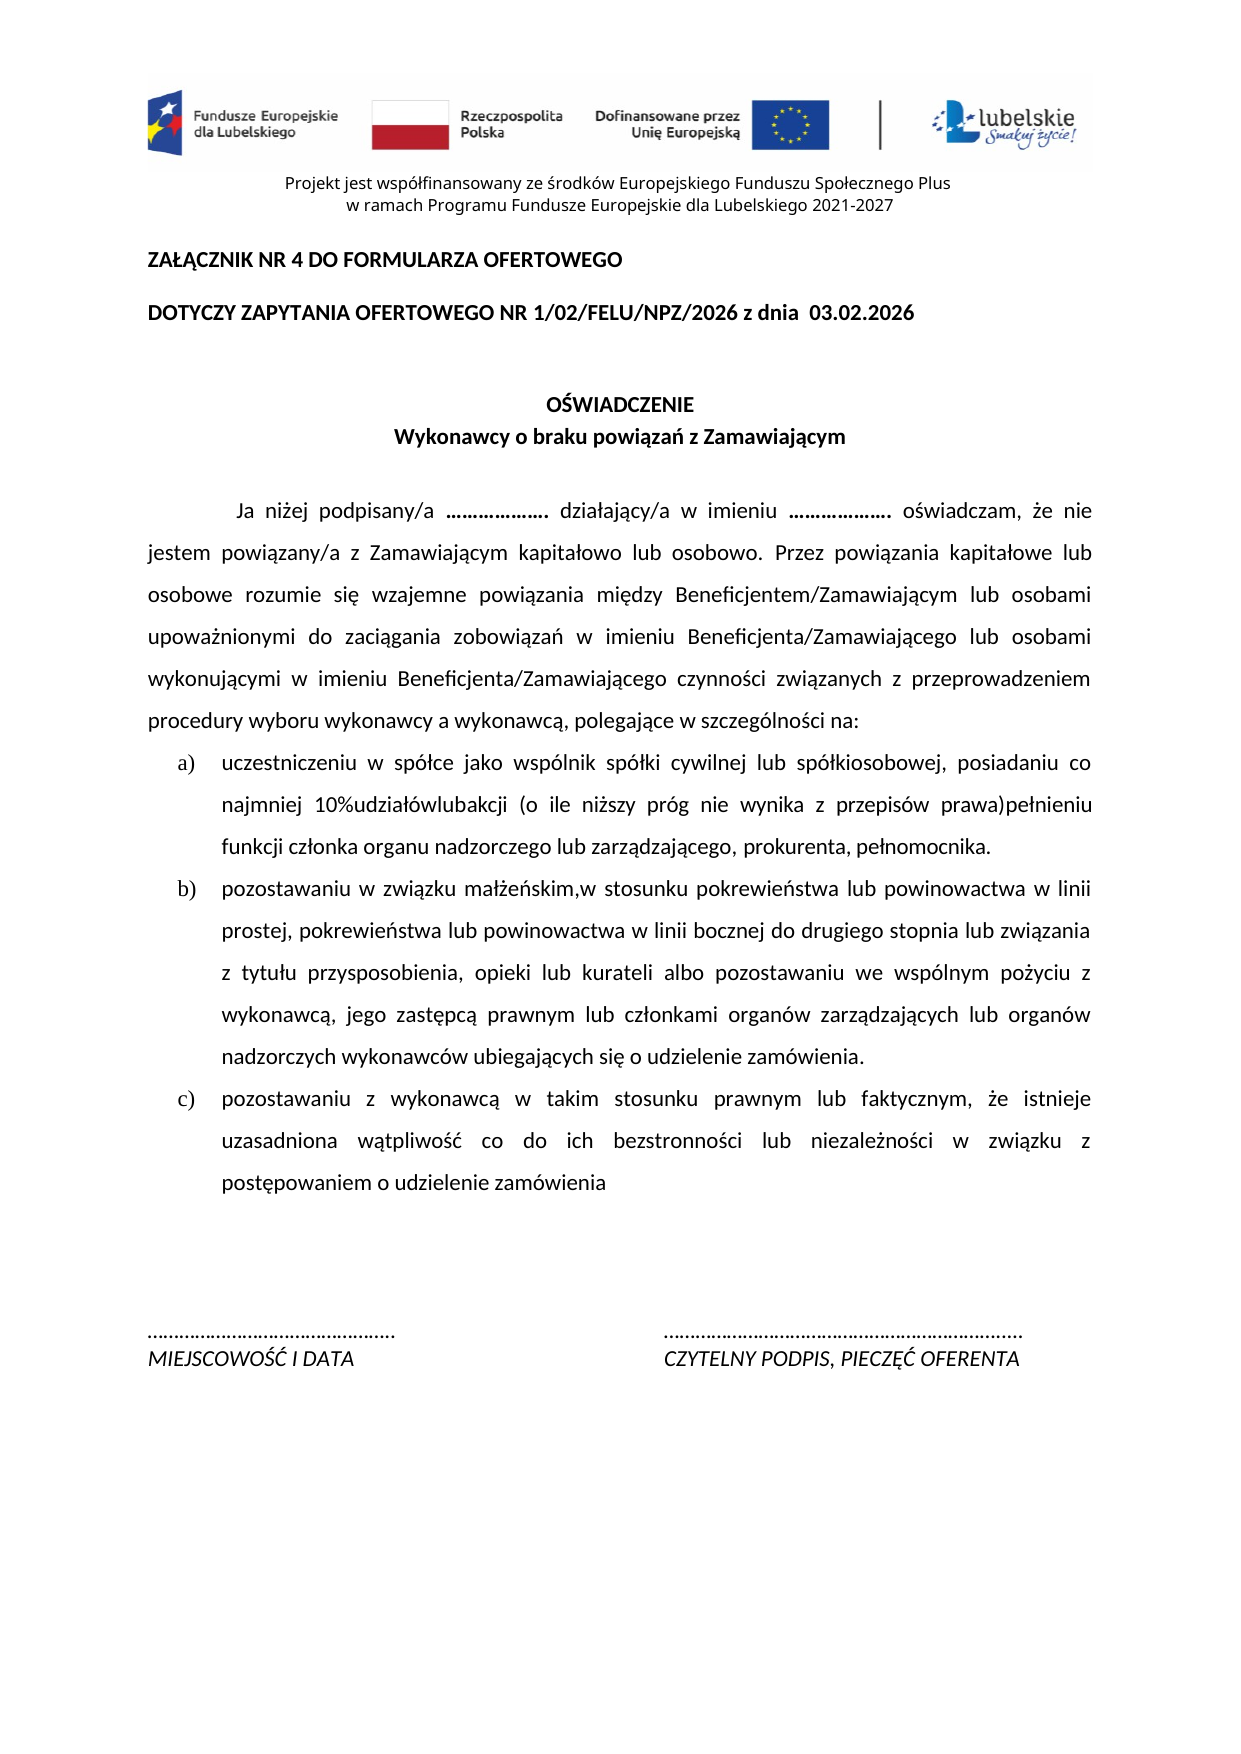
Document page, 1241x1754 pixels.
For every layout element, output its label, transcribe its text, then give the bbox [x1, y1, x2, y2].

text Ja niżej podpisany/a ………………. działający/a w imieniu ………………. oświadczam, że nie jestem powiązany/a z Zamawiającym kapitałowo lub osobowo. Przez powiązania kapitałowe lub osobowe rozumie się wzajemne powiązania między Beneficjentem/Zamawiającym lub osobami upoważnionymi do zaciągania zobowiązań w imieniu Beneficjenta/Zamawiającego lub osobami wykonującymi w imieniu Beneficjenta/Zamawiającego czynności związanych z przeprowadzeniem procedury wyboru wykonawcy a wykonawcą, polegające w szczególności na: [148, 496, 1093, 734]
text ZAŁĄCZNIK NR 4 DO FORMULARZA OFERTOWEGO [148, 245, 1093, 273]
picture [147, 73, 1093, 172]
list pozostawaniu w związku małżeńskim,w stosunku pokrewieństwa lub powinowactwa w linii prostej, pokrewieństwa lub powinowactwa w linii bocznej do drugiego stopnia lub związania z tytułu przysposobienia, opieki lub kurateli albo pozostawaniu we wspólnym pożyciu z wykonawcą, jego zastępcą prawnym lub członkami organów zarządzających lub organów nadzorczych wykonawców ubiegających się o udzielenie zamówienia. [177, 874, 1093, 1070]
text MIEJSCOWOŚĆ I DATA CZYTELNY PODPIS, PIECZĘĆ OFERENTA [148, 1344, 1093, 1372]
text Wykonawcy o braku powiązań z Zamawiającym [148, 422, 1093, 450]
text DOTYCZY ZAPYTANIA OFERTOWEGO NR 1/02/FELU/NPZ/2026 z dnia 03.02.2026 [148, 298, 1093, 326]
text ……………………………………….. ………………………………………………………..… [148, 1316, 1093, 1344]
list pozostawaniu z wykonawcą w takim stosunku prawnym lub faktycznym, że istnieje uzasadniona wątpliwość co do ich bezstronności lub niezależności w związku z postępowaniem o udzielenie zamówienia [177, 1084, 1093, 1196]
list uczestniczeniu w spółce jako wspólnik spółki cywilnej lub spółkiosobowej, posiadaniu co najmniej 10%udziałówlubakcji (o ile niższy próg nie wynika z przepisów prawa)pełnieniu funkcji członka organu nadzorczego lub zarządzającego, prokurenta, pełnomocnika. [177, 748, 1093, 860]
text OŚWIADCZENIE [148, 390, 1093, 418]
